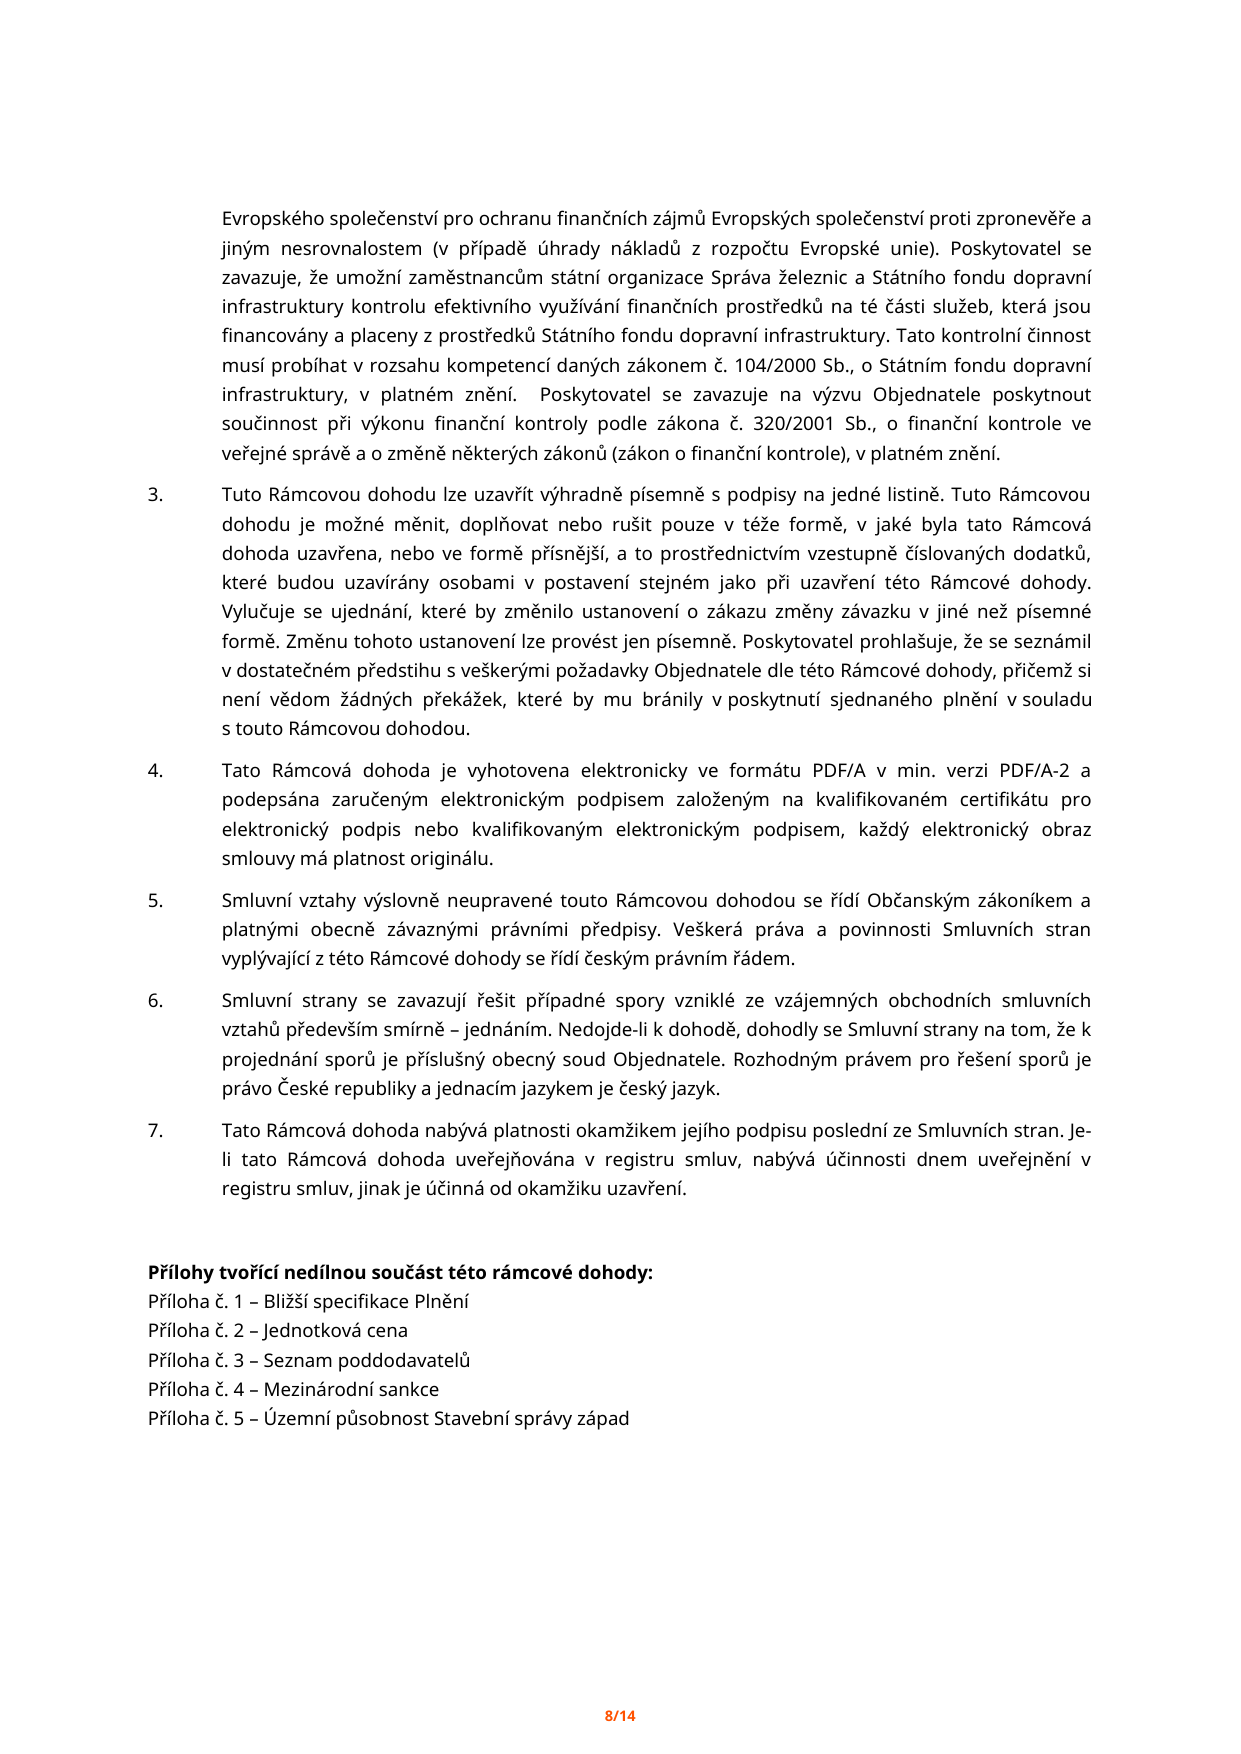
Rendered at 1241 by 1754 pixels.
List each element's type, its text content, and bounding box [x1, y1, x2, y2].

text Příloha č. 5 – Územní působnost Stavební správy západ [148, 1405, 1092, 1431]
text Příloha č. 3 – Seznam poddodavatelů [148, 1347, 1092, 1372]
text Příloha č. 1 – Bližší specifikace Plnění [148, 1288, 1092, 1314]
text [148, 206, 1092, 465]
text 3. Tuto Rámcovou dohodu lze uzavřít výhradně písemně s podpisy na jedné listině. Tuto Rámcovou dohodu je možné měnit, doplňovat nebo rušit pouze v téže formě, v jaké byla tato Rámcová dohoda uzavřena, nebo ve formě přísnější, a to prostřednictvím vzestupně číslovaných dodatků, které budou uzavírány osobami v postavení stejném jako při uzavření této Rámcové dohody. Vylučuje se ujednání, které by změnilo ustanovení o zákazu změny závazku v jiné než písemné formě. Změnu tohoto ustanovení lze provést jen písemně. Poskytovatel prohlašuje, že se seznámil v dostatečném předstihu s veškerými požadavky Objednatele dle této Rámcové dohody, přičemž si není vědom žádných překážek, které by mu bránily v poskytnutí sjednaného plnění v souladu s touto Rámcovou dohodou. [148, 482, 1092, 741]
text Příloha č. 2 – Jednotková cena [148, 1318, 1092, 1343]
text Přílohy tvořící nedílnou součást této rámcové dohody: [148, 1259, 1092, 1284]
text 4. Tato Rámcová dohoda je vyhotovena elektronicky ve formátu PDF/A v min. verzi PDF/A-2 a podepsána zaručeným elektronickým podpisem založeným na kvalifikovaném certifikátu pro elektronický podpis nebo kvalifikovaným elektronickým podpisem, každý elektronický obraz smlouvy má platnost originálu. [148, 757, 1092, 871]
text 6. Smluvní strany se zavazují řešit případné spory vzniklé ze vzájemných obchodních smluvních vztahů především smírně – jednáním. Nedojde-li k dohodě, dohodly se Smluvní strany na tom, že k projednání sporů je příslušný obecný soud Objednatele. Rozhodným právem pro řešení sporů je právo České republiky a jednacím jazykem je český jazyk. [148, 987, 1092, 1101]
text Příloha č. 4 – Mezinárodní sankce [148, 1376, 1092, 1402]
text 5. Smluvní vztahy výslovně neupravené touto Rámcovou dohodou se řídí Občanským zákoníkem a platnými obecně závaznými právními předpisy. Veškerá práva a povinnosti Smluvních stran vyplývající z této Rámcové dohody se řídí českým právním řádem. [148, 887, 1092, 971]
text 7. Tato Rámcová dohoda nabývá platnosti okamžikem jejího podpisu poslední ze Smluvních stran. Je-li tato Rámcová dohoda uveřejňována v registru smluv, nabývá účinnosti dnem uveřejnění v registru smluv, jinak je účinná od okamžiku uzavření. [148, 1117, 1092, 1201]
